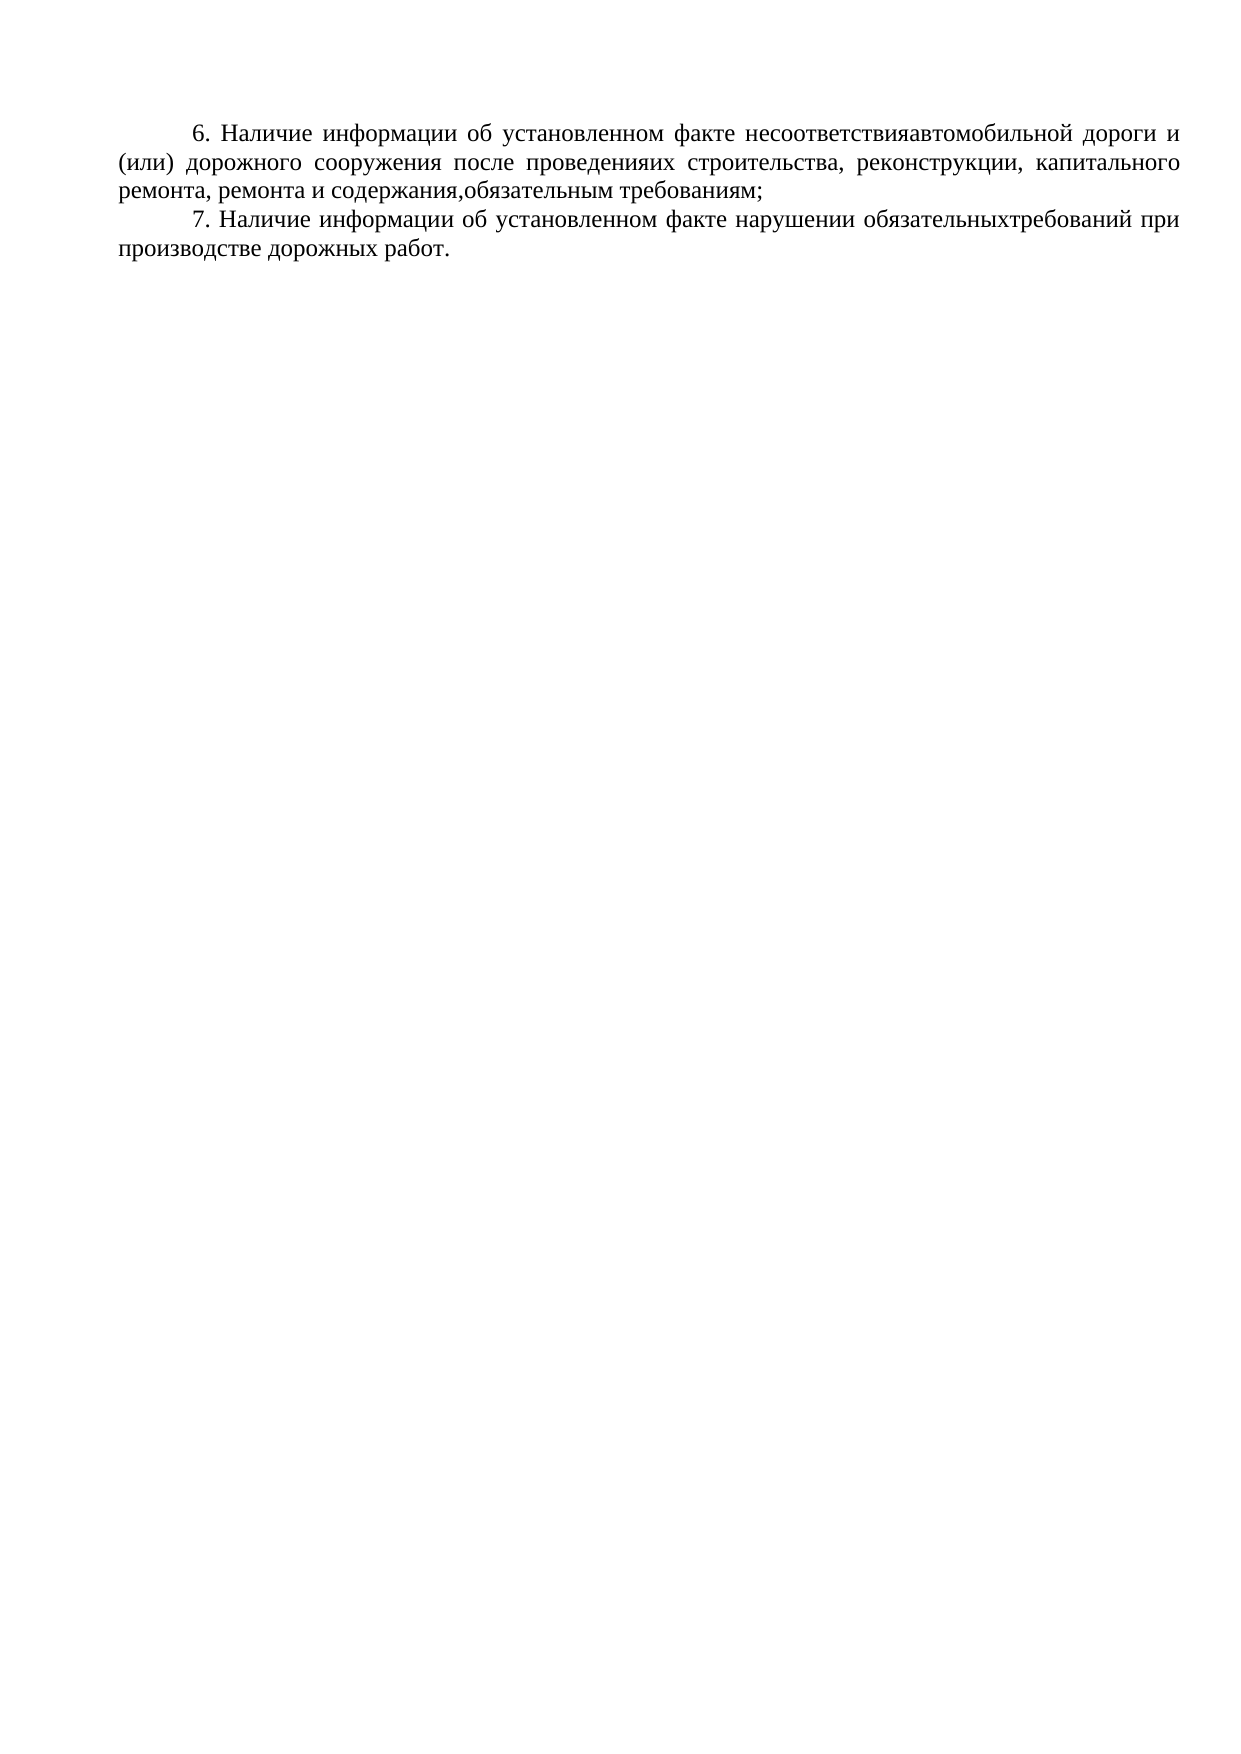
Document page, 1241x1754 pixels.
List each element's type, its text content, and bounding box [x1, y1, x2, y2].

text 6. Наличие информации об установленном факте несоответствияавтомобильной дороги и (или) дорожного сооружения после проведенияих строительства, реконструкции, капитального ремонта, ремонта и содержания,обязательным требованиям; [118, 118, 1181, 204]
text 7. Наличие информации об установленном факте нарушении обязательныхтребований при производстве дорожных работ. [118, 204, 1181, 262]
